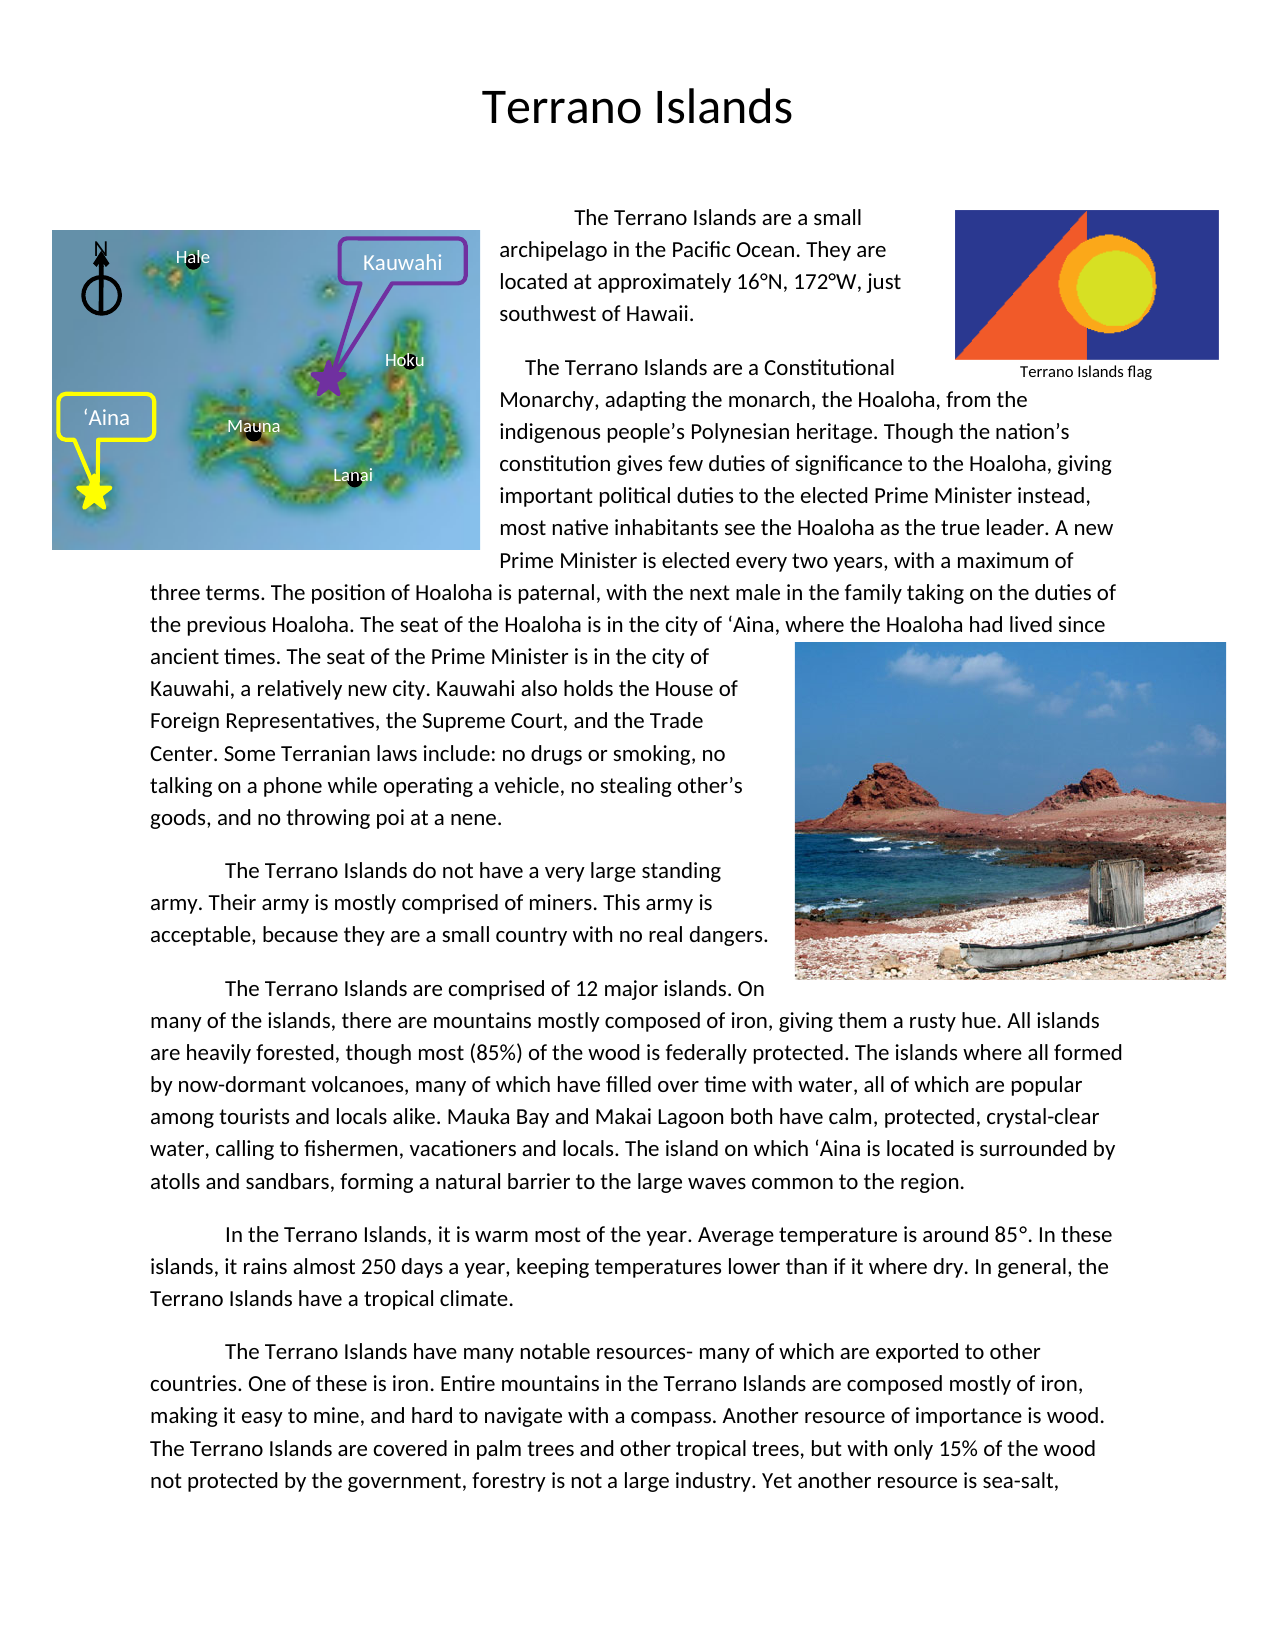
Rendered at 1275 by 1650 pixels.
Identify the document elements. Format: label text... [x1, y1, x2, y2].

picture [52, 230, 481, 550]
picture [794, 642, 1227, 980]
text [150, 1337, 1125, 1494]
text In the Terrano Islands, it is warm most of the year. Average temperature is around 85°. In these islands, it rains almost 250 days a year, keeping temperatures lower than if it where dry. In general, the Terrano Islands have a tropical climate. [150, 1220, 1125, 1312]
text The Terrano Islands are a Constitutional Monarchy, adapting the monarch, the Hoaloha, from the indigenous people’s Polynesian heritage. Though the nation’s constitution gives few duties of significance to the Hoaloha, giving important political duties to the elected Prime Minister instead, most native inhabitants see the Hoaloha as the true leader. A new Prime Minister is elected every two years, with a maximum of three terms. The position of Hoaloha is paternal, with the next male in the family taking on the duties of the previous Hoaloha. The seat of the Hoaloha is in the city of ‘Aina, where the Hoaloha had lived since ancient times. The seat of the Prime Minister is in the city of Kauwahi, a relatively new city. Kauwahi also holds the House of Foreign Representatives, the Supreme Court, and the Trade Center. Some Terranian laws include: no drugs or smoking, no talking on a phone while operating a vehicle, no stealing other’s goods, and no throwing poi at a nene. [150, 353, 1125, 831]
text The Terrano Islands are comprised of 12 major islands. On many of the islands, there are mountains mostly composed of iron, giving them a rusty hue. All islands are heavily forested, though most (85%) of the wood is federally protected. The islands where all formed by now-dormant volcanoes, many of which have filled over time with water, all of which are popular among tourists and locals alike. Mauka Bay and Makai Lagoon both have calm, protected, crystal-clear water, calling to fishermen, vacationers and locals. The island on which ‘Aina is located is surrounded by atolls and sandbars, forming a natural barrier to the large waves common to the region. [150, 974, 1125, 1195]
picture [954, 209, 1220, 362]
text The Terrano Islands do not have a very large standing army. Their army is mostly comprised of miners. This army is acceptable, because they are a small country with no real dangers. [150, 856, 794, 949]
text The Terrano Islands are a small archipelago in the Pacific Ocean. They are located at approximately 16°N, 172°W, just southwest of Hawaii. [150, 203, 1125, 328]
